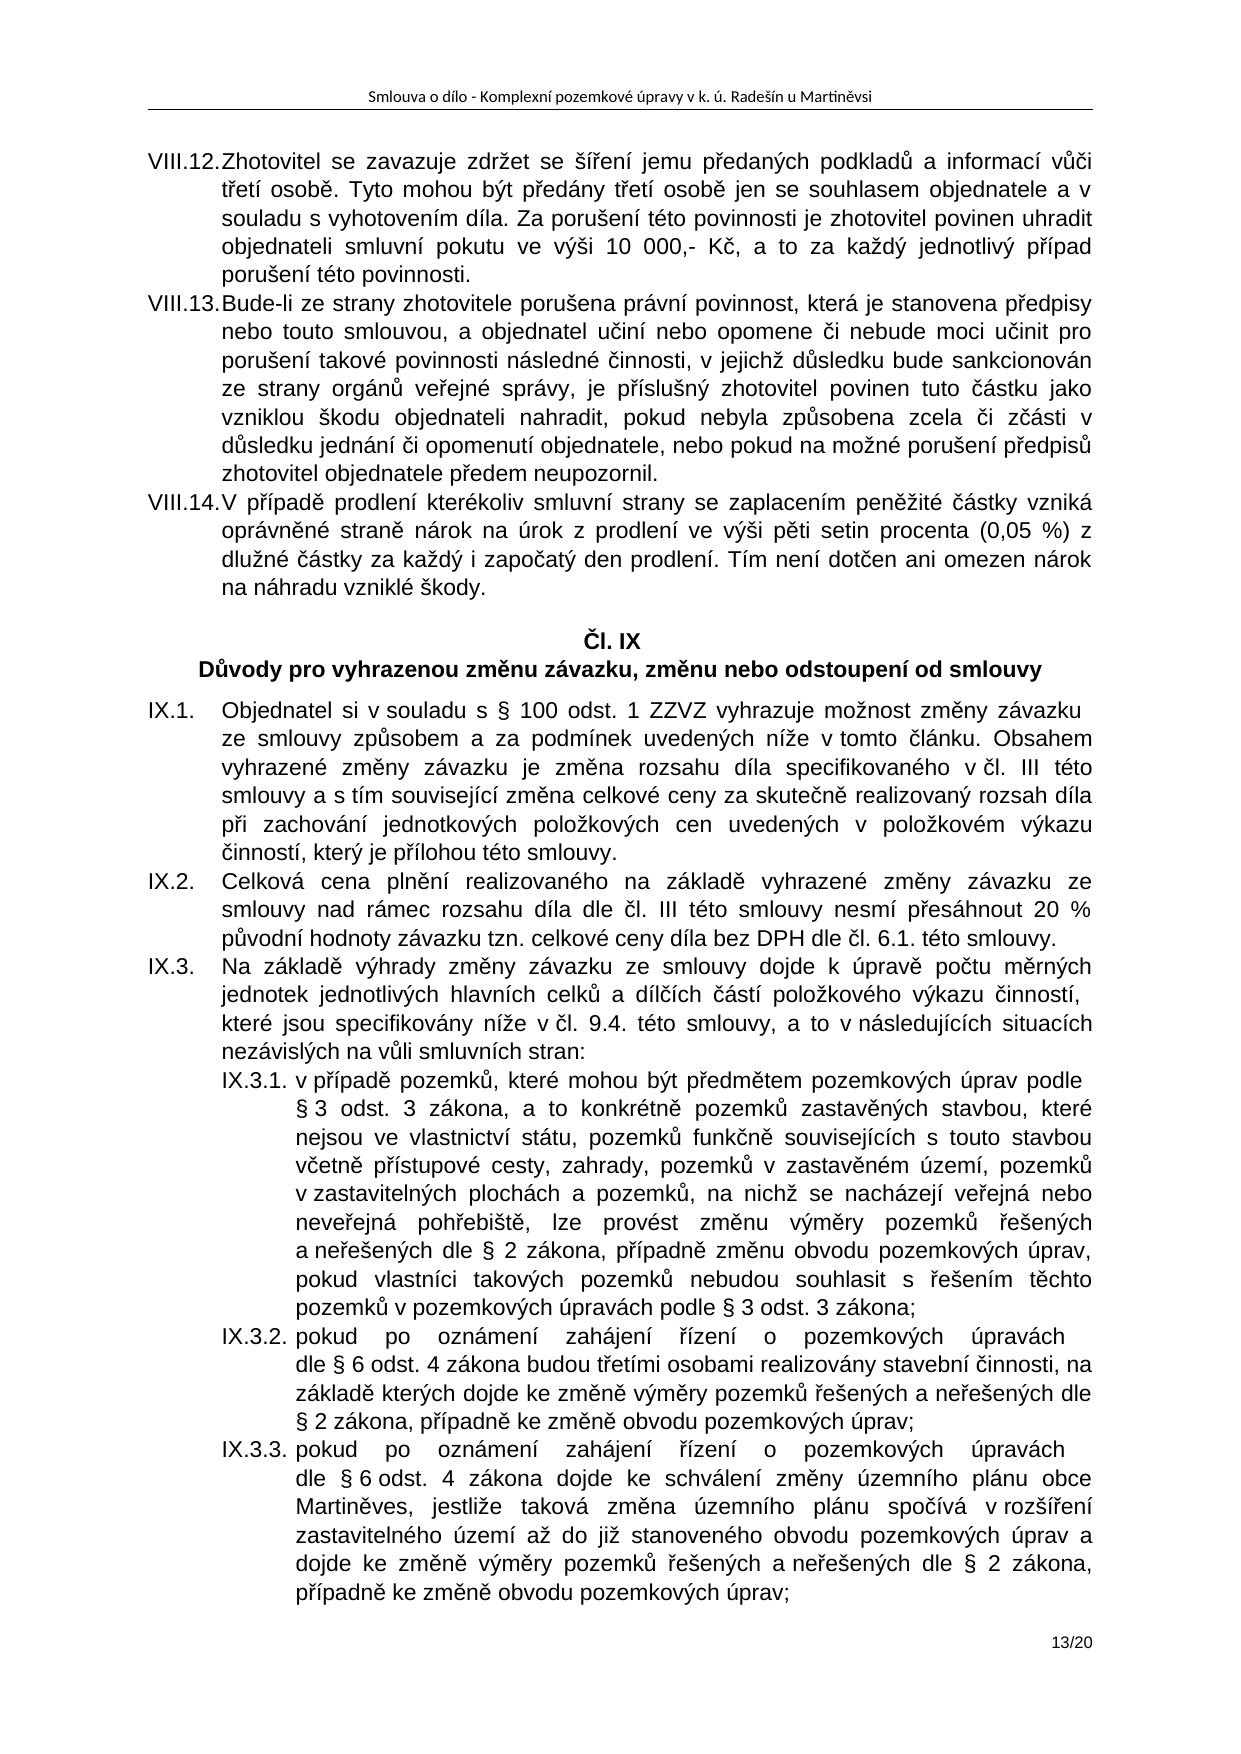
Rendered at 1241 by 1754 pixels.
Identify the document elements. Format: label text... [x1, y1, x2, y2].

list Bude-li ze strany zhotovitele porušena právní povinnost, která je stanovena předpisy nebo touto smlouvou, a objednatel učiní nebo opomene či nebude moci učinit pro porušení takové povinnosti následné činnosti, v jejichž důsledku bude sankcionován ze strany orgánů veřejné správy, je příslušný zhotovitel povinen tuto částku jako vzniklou škodu objednateli nahradit, pokud nebyla způsobena zcela či zčásti v důsledku jednání či opomenutí objednatele, nebo pokud na možné porušení předpisů zhotovitel objednatele předem neupozornil. [148, 290, 1093, 487]
text pokud po oznámení zahájení řízení o pozemkových úpravách dle § 6 odst. 4 zákona dojde ke schválení změny územního plánu obce Martiněves, jestliže taková změna územního plánu spočívá v rozšíření zastavitelného území až do již stanoveného obvodu pozemkových úprav a dojde ke změně výměry pozemků řešených a neřešených dle § 2 zákona, případně ke změně obvodu pozemkových úprav; [221, 1436, 1093, 1605]
list Celková cena plnění realizovaného na základě vyhrazené změny závazku ze smlouvy nad rámec rozsahu díla dle čl. III této smlouvy nesmí přesáhnout 20 % původní hodnoty závazku tzn. celkové ceny díla bez DPH dle čl. 6.1. této smlouvy. [148, 868, 1093, 951]
list Objednatel si v souladu s § 100 odst. 1 ZZVZ vyhrazuje možnost změny závazku ze smlouvy způsobem a za podmínek uvedených níže v tomto článku. Obsahem vyhrazené změny závazku je změna rozsahu díla specifikovaného v čl. III této smlouvy a s tím související změna celkové ceny za skutečně realizovaný rozsah díla při zachování jednotkových položkových cen uvedených v položkovém výkazu činností, který je přílohou této smlouvy. [148, 697, 1093, 866]
list V případě prodlení kterékoliv smluvní strany se zaplacením peněžité částky vzniká oprávněné straně nárok na úrok z prodlení ve výši pěti setin procenta (0,05 %) z dlužné částky za každý i započatý den prodlení. Tím není dotčen ani omezen nárok na náhradu vzniklé škody. [148, 489, 1093, 601]
text Důvody pro vyhrazenou změnu závazku, změnu nebo odstoupení od smlouvy [148, 628, 1093, 682]
text v případě pozemků, které mohou být předmětem pozemkových úprav podle § 3 odst. 3 zákona, a to konkrétně pozemků zastavěných stavbou, které nejsou ve vlastnictví státu, pozemků funkčně souvisejících s touto stavbou včetně přístupové cesty, zahrady, pozemků v zastavěném území, pozemků v zastavitelných plochách a pozemků, na nichž se nacházejí veřejná nebo neveřejná pohřebiště, lze provést změnu výměry pozemků řešených a neřešených dle § 2 zákona, případně změnu obvodu pozemkových úprav, pokud vlastníci takových pozemků nebudou souhlasit s řešením těchto pozemků v pozemkových úpravách podle § 3 odst. 3 zákona; [221, 1067, 1093, 1321]
list Na základě výhrady změny závazku ze smlouvy dojde k úpravě počtu měrných jednotek jednotlivých hlavních celků a dílčích částí položkového výkazu činností, které jsou specifikovány níže v čl. 9.4. této smlouvy, a to v následujících situacích nezávislých na vůli smluvních stran: [148, 953, 1093, 1064]
list Zhotovitel se zavazuje zdržet se šíření jemu předaných podkladů a informací vůči třetí osobě. Tyto mohou být předány třetí osobě jen se souhlasem objednatele a v souladu s vyhotovením díla. Za porušení této povinnosti je zhotovitel povinen uhradit objednateli smluvní pokutu ve výši 10 000,- Kč, a to za každý jednotlivý případ porušení této povinnosti. [148, 148, 1093, 288]
text pokud po oznámení zahájení řízení o pozemkových úpravách dle § 6 odst. 4 zákona budou třetími osobami realizovány stavební činnosti, na základě kterých dojde ke změně výměry pozemků řešených a neřešených dle § 2 zákona, případně ke změně obvodu pozemkových úprav; [221, 1323, 1093, 1434]
